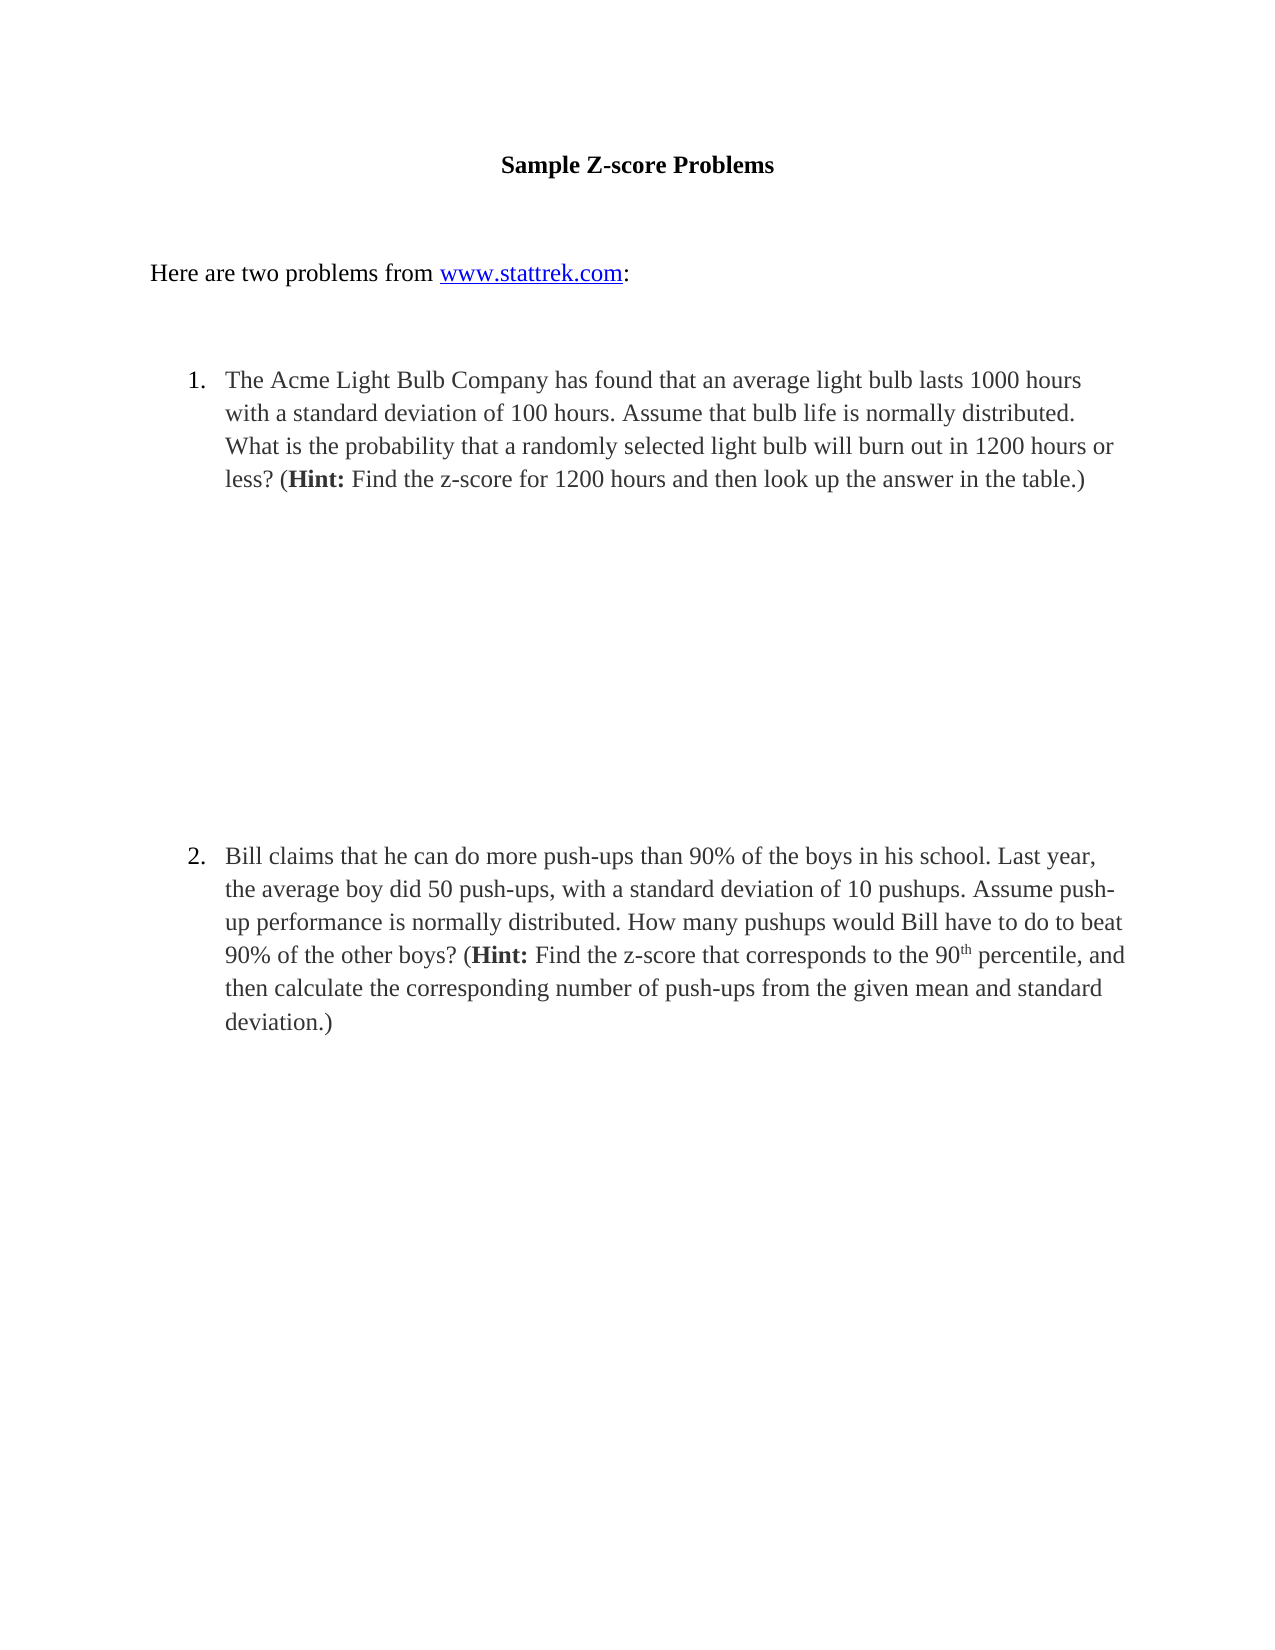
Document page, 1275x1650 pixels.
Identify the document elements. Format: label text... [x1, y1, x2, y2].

list Bill claims that he can do more push-ups than 90% of the boys in his school. Last year, the average boy did 50 push-ups, with a standard deviation of 10 pushups. Assume push-up performance is normally distributed. How many pushups would Bill have to do to beat 90% of the other boys? (Hint: Find the z-score that corresponds to the 90th percentile, and then calculate the corresponding number of push-ups from the given mean and standard deviation.) [187, 841, 1125, 1035]
list The Acme Light Bulb Company has found that an average light bulb lasts 1000 hours with a standard deviation of 100 hours. Assume that bulb life is normally distributed. What is the probability that a randomly selected light bulb will burn out in 1200 hours or less? (Hint: Find the z-score for 1200 hours and then look up the answer in the table.) [187, 365, 1125, 493]
text Sample Z-score Problems [150, 150, 1125, 179]
text Here are two problems from www.stattrek.com: [150, 258, 1125, 286]
